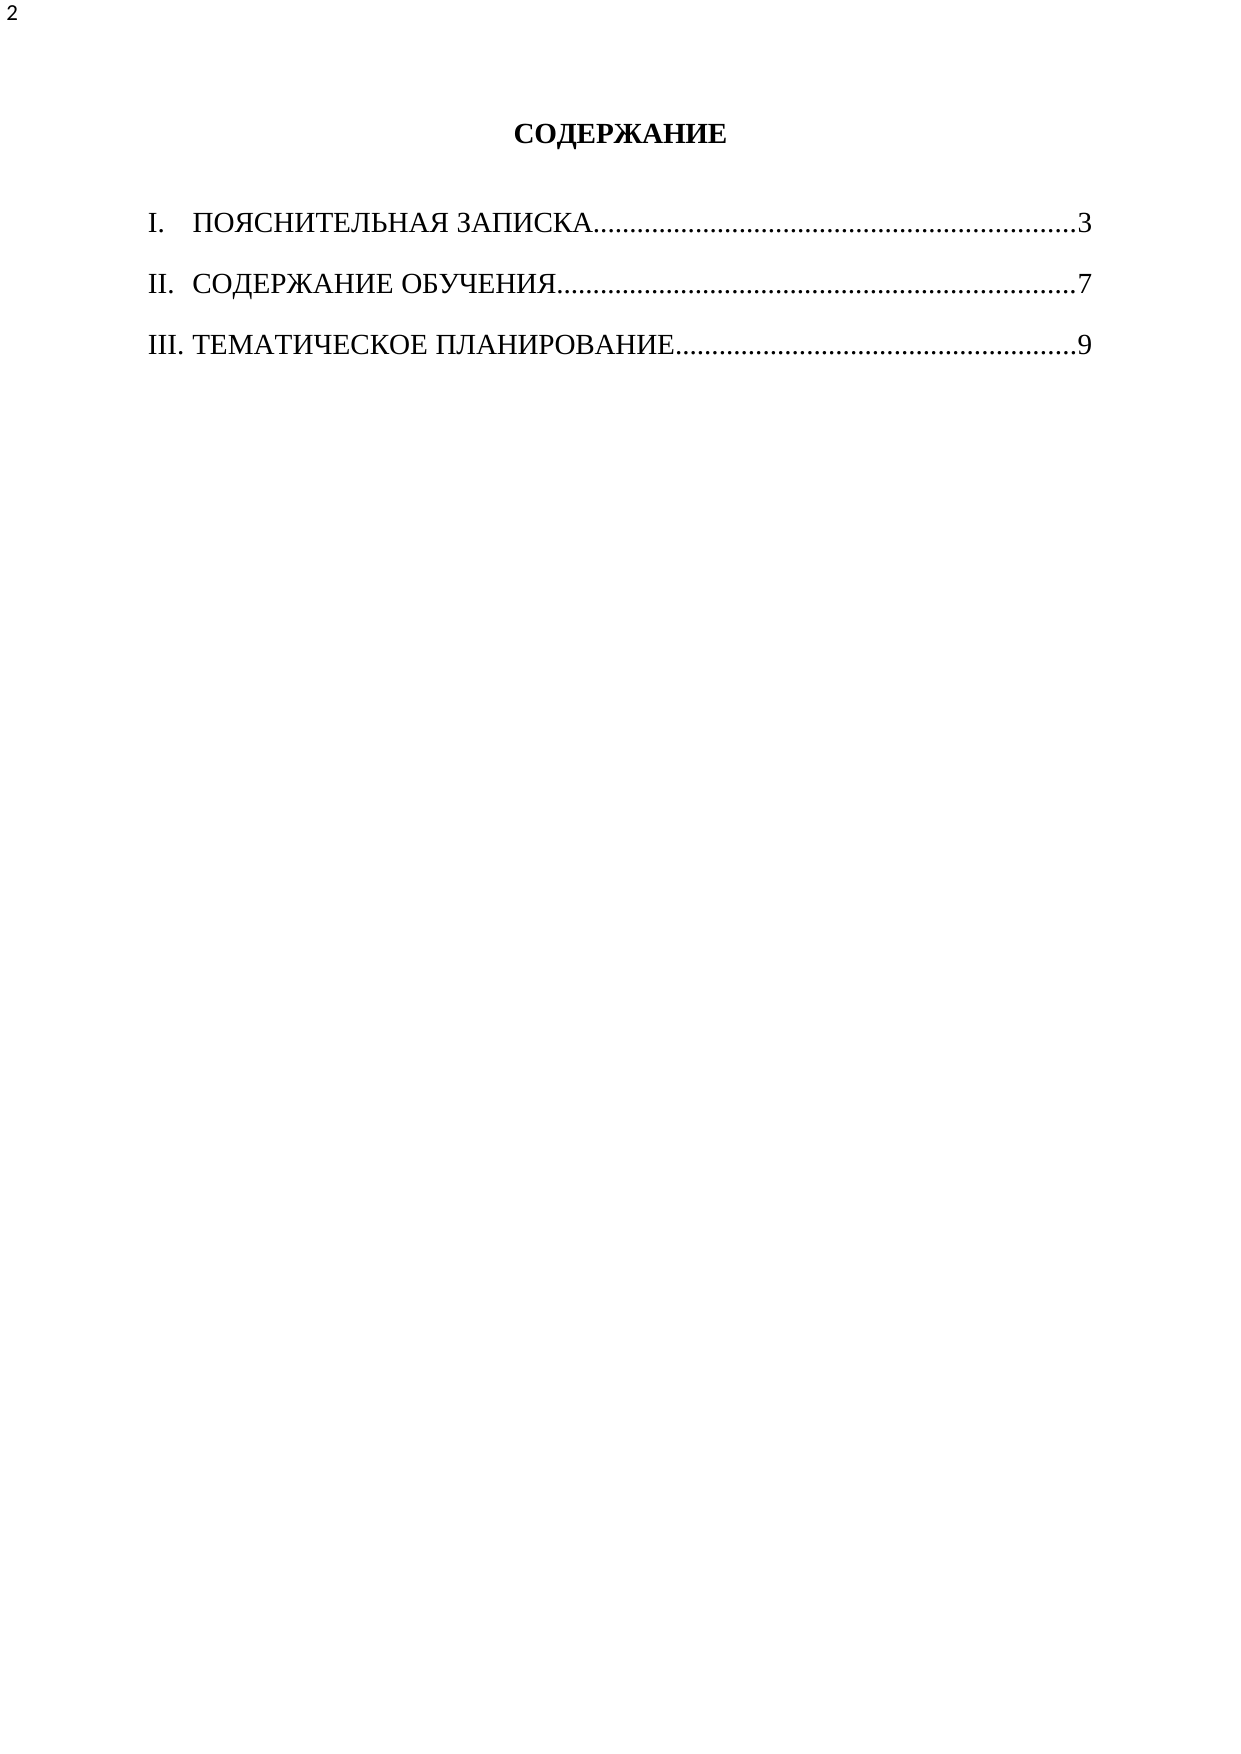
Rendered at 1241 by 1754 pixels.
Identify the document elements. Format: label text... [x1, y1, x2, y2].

text СОДЕРЖАНИЕ [136, 116, 1104, 149]
